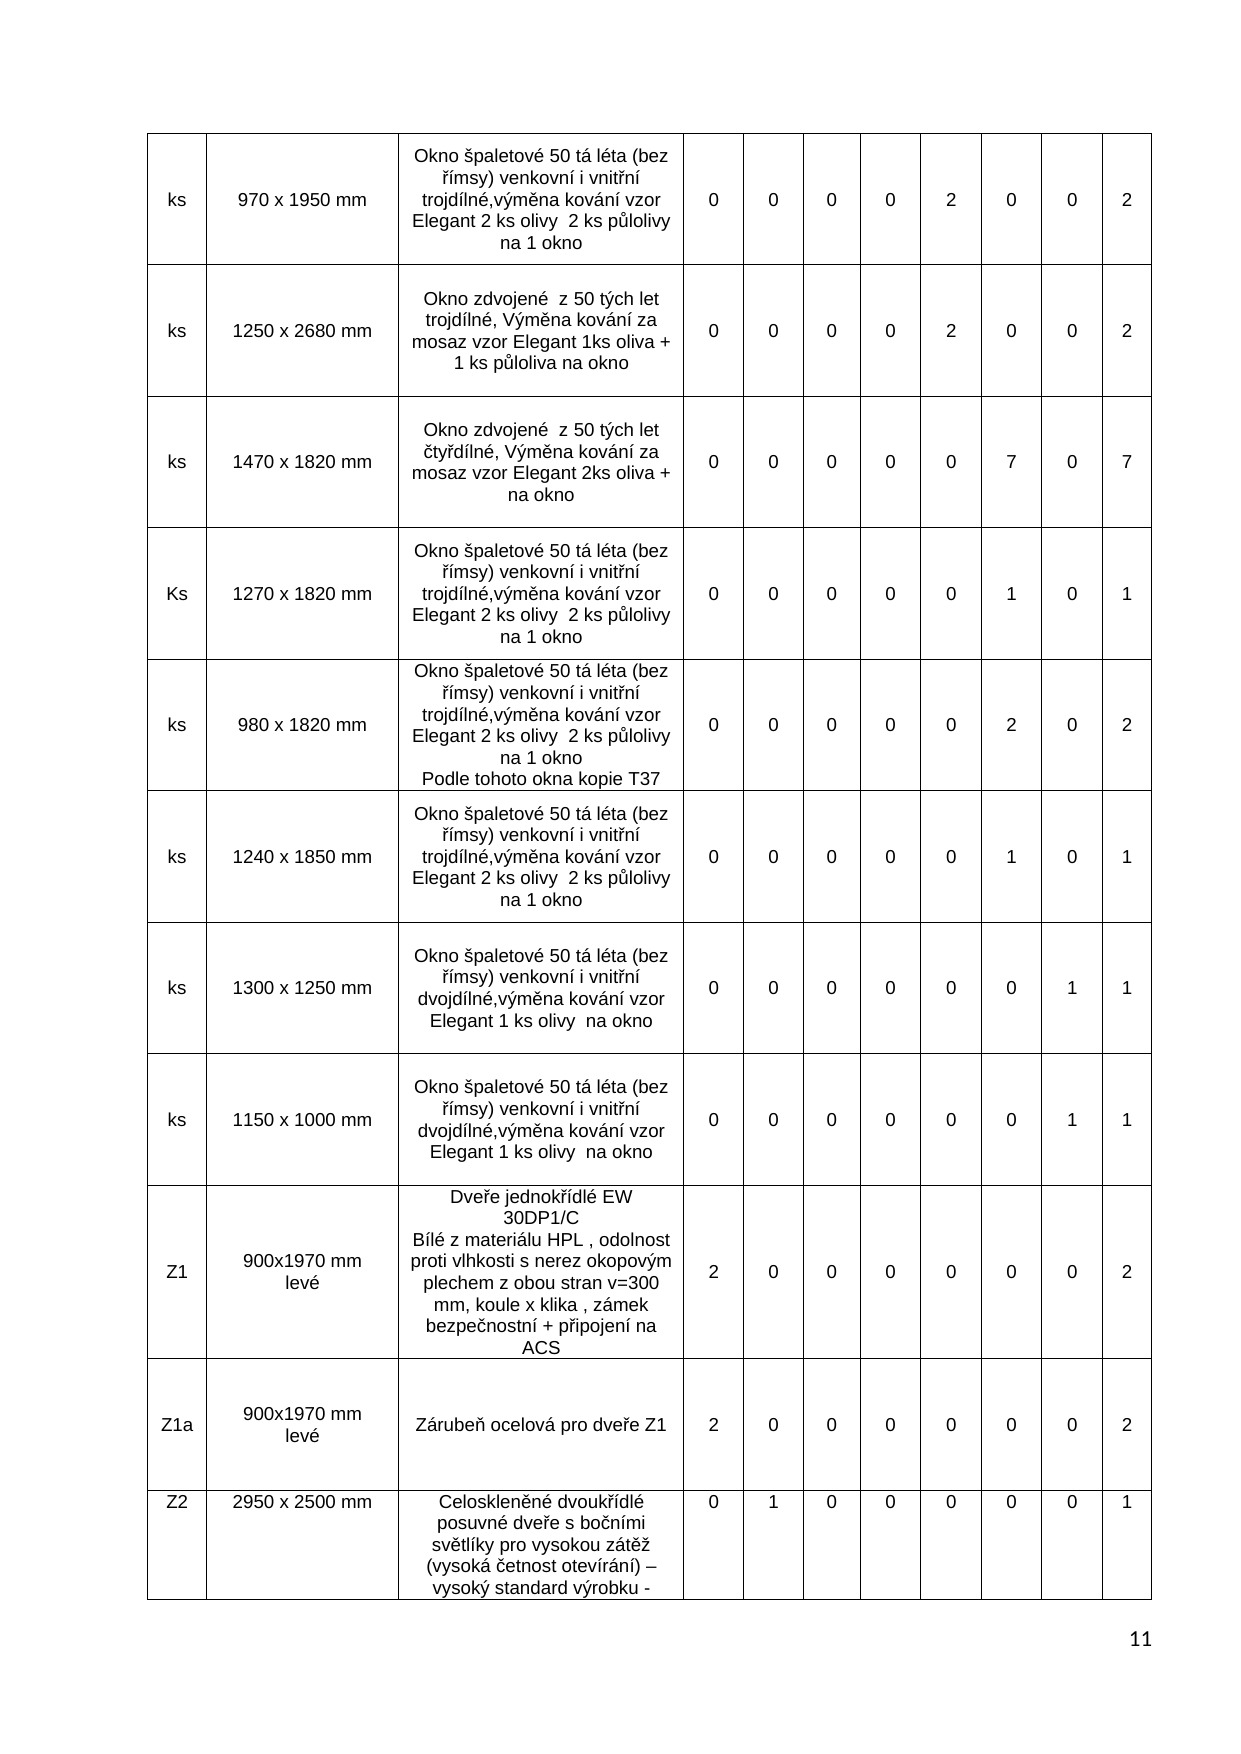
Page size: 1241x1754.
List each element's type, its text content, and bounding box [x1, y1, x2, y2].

table_cell 0 [982, 1359, 1041, 1489]
table_cell 0 [1042, 1186, 1102, 1358]
table_cell 0 [1042, 397, 1102, 527]
table_cell Z2 [148, 1491, 206, 1598]
table_cell 900x1970 mm levé [207, 1186, 398, 1358]
table_cell 2 [684, 1186, 743, 1358]
table_cell 0 [1042, 660, 1102, 790]
table_cell 0 [861, 660, 920, 790]
table_cell Okno špaletové 50 tá léta (bez římsy) venkovní i vnitřní trojdílné,výměna kování vzor Elegant 2 ks olivy 2 ks půlolivy na 1 okno [399, 528, 683, 659]
table_cell 0 [861, 397, 920, 527]
table_cell 0 [684, 660, 743, 790]
table_cell Okno zdvojené z 50 tých let trojdílné, Výměna kování za mosaz vzor Elegant 1ks oliva + 1 ks půloliva na okno [399, 265, 683, 396]
table_cell 0 [921, 1491, 981, 1598]
table_cell 0 [744, 265, 803, 396]
table_cell 0 [861, 265, 920, 396]
table_cell 1 [1042, 923, 1102, 1053]
table_cell 1 [982, 791, 1041, 922]
table_cell 2950 x 2500 mm [207, 1491, 398, 1598]
table_cell 1470 x 1820 mm [207, 397, 398, 527]
table_cell 1 [1103, 1491, 1151, 1598]
table_cell 0 [861, 1054, 920, 1184]
table_cell 7 [982, 397, 1041, 527]
table_cell 2 [1103, 1186, 1151, 1358]
table_cell 0 [982, 265, 1041, 396]
table_cell 0 [744, 1186, 803, 1358]
table_cell 2 [921, 134, 981, 264]
table_cell Okno špaletové 50 tá léta (bez římsy) venkovní i vnitřní dvojdílné,výměna kování vzor Elegant 1 ks olivy na okno [399, 1054, 683, 1184]
table_cell 0 [1042, 1491, 1102, 1598]
table_cell 0 [982, 134, 1041, 264]
table_cell 0 [921, 1359, 981, 1489]
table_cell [399, 134, 683, 264]
table_cell 2 [1103, 1359, 1151, 1489]
table_cell 0 [804, 791, 860, 922]
table_cell 0 [804, 1491, 860, 1598]
table_cell 900x1970 mm levé [207, 1359, 398, 1489]
table_cell 970 x 1950 mm [207, 134, 398, 264]
table_cell 0 [804, 1359, 860, 1489]
table_cell 0 [921, 528, 981, 659]
table_cell 0 [861, 134, 920, 264]
table_cell Z1a [148, 1359, 206, 1489]
table_cell 0 [861, 1359, 920, 1489]
table_cell 0 [861, 1186, 920, 1358]
table_cell 0 [921, 923, 981, 1053]
table_cell 0 [684, 1491, 743, 1598]
table_cell 0 [982, 1491, 1041, 1598]
table_cell 2 [921, 265, 981, 396]
table_cell Z1 [148, 1186, 206, 1358]
table_cell 0 [684, 397, 743, 527]
table_cell 1 [744, 1491, 803, 1598]
table_cell 0 [861, 923, 920, 1053]
table_cell ks [148, 660, 206, 790]
table_cell 0 [804, 397, 860, 527]
table_cell 2 [982, 660, 1041, 790]
table_cell ks [148, 791, 206, 922]
table_cell Okno špaletové 50 tá léta (bez římsy) venkovní i vnitřní trojdílné,výměna kování vzor Elegant 2 ks olivy 2 ks půlolivy na 1 okno [399, 791, 683, 922]
table_cell 0 [744, 134, 803, 264]
table_cell 0 [804, 923, 860, 1053]
table_cell 1 [982, 528, 1041, 659]
table_cell 0 [921, 1054, 981, 1184]
table_cell 1 [1103, 923, 1151, 1053]
table_cell 0 [744, 397, 803, 527]
table_cell 1240 x 1850 mm [207, 791, 398, 922]
table_cell 0 [804, 265, 860, 396]
table_cell 0 [982, 1054, 1041, 1184]
table_cell 0 [921, 791, 981, 922]
table_cell 0 [744, 1054, 803, 1184]
table_cell Okno špaletové 50 tá léta (bez římsy) venkovní i vnitřní trojdílné,výměna kování vzor Elegant 2 ks olivy 2 ks půlolivy na 1 okno Podle tohoto okna kopie T37 [399, 660, 683, 790]
table_cell 1250 x 2680 mm [207, 265, 398, 396]
table_cell ks [148, 265, 206, 396]
table_cell 0 [684, 528, 743, 659]
table_cell 0 [744, 528, 803, 659]
table_cell 0 [804, 1186, 860, 1358]
table_cell 7 [1103, 397, 1151, 527]
table_cell 2 [1103, 660, 1151, 790]
table_cell 0 [861, 528, 920, 659]
table_cell 1 [1042, 1054, 1102, 1184]
table_cell 0 [804, 134, 860, 264]
table_cell 0 [982, 1186, 1041, 1358]
table_cell ks [148, 1054, 206, 1184]
table_cell 2 [1103, 134, 1151, 264]
table_cell ks [148, 397, 206, 527]
table_cell 2 [1103, 265, 1151, 396]
table_cell ks [148, 134, 206, 264]
table_cell 0 [684, 265, 743, 396]
table_cell 1150 x 1000 mm [207, 1054, 398, 1184]
table_cell 0 [804, 660, 860, 790]
table_cell Ks [148, 528, 206, 659]
table_cell 1 [1103, 1054, 1151, 1184]
table_cell Dveře jednokřídlé EW 30DP1/C Bílé z materiálu HPL , odolnost proti vlhkosti s nerez okopovým plechem z obou stran v=300 mm, koule x klika , zámek bezpečnostní + připojení na ACS [399, 1186, 683, 1358]
table_cell 1300 x 1250 mm [207, 923, 398, 1053]
table_cell 0 [1042, 1359, 1102, 1489]
table_cell 0 [1042, 265, 1102, 396]
table_cell 0 [804, 528, 860, 659]
table_cell 0 [684, 791, 743, 922]
table_cell Okno špaletové 50 tá léta (bez římsy) venkovní i vnitřní dvojdílné,výměna kování vzor Elegant 1 ks olivy na okno [399, 923, 683, 1053]
table_cell 0 [982, 923, 1041, 1053]
table_cell 0 [921, 1186, 981, 1358]
table_cell 0 [861, 791, 920, 922]
table_cell ks [148, 923, 206, 1053]
table_cell 0 [744, 791, 803, 922]
table_cell 0 [744, 923, 803, 1053]
table_cell 0 [744, 1359, 803, 1489]
table_cell 0 [1042, 134, 1102, 264]
table_cell 0 [744, 660, 803, 790]
table_cell 0 [684, 134, 743, 264]
table_cell 1270 x 1820 mm [207, 528, 398, 659]
table_cell 0 [921, 660, 981, 790]
table_cell Okno zdvojené z 50 tých let čtyřdílné, Výměna kování za mosaz vzor Elegant 2ks oliva + na okno [399, 397, 683, 527]
table_cell Zárubeň ocelová pro dveře Z1 [399, 1359, 683, 1489]
table_cell 0 [1042, 528, 1102, 659]
table_cell 1 [1103, 528, 1151, 659]
table_cell 980 x 1820 mm [207, 660, 398, 790]
table_cell 0 [684, 923, 743, 1053]
table_cell 0 [804, 1054, 860, 1184]
table_cell 2 [684, 1359, 743, 1489]
table_cell 0 [861, 1491, 920, 1598]
table_cell 0 [1042, 791, 1102, 922]
table_cell 0 [684, 1054, 743, 1184]
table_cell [399, 1491, 683, 1598]
table_cell 1 [1103, 791, 1151, 922]
table_cell 0 [921, 397, 981, 527]
